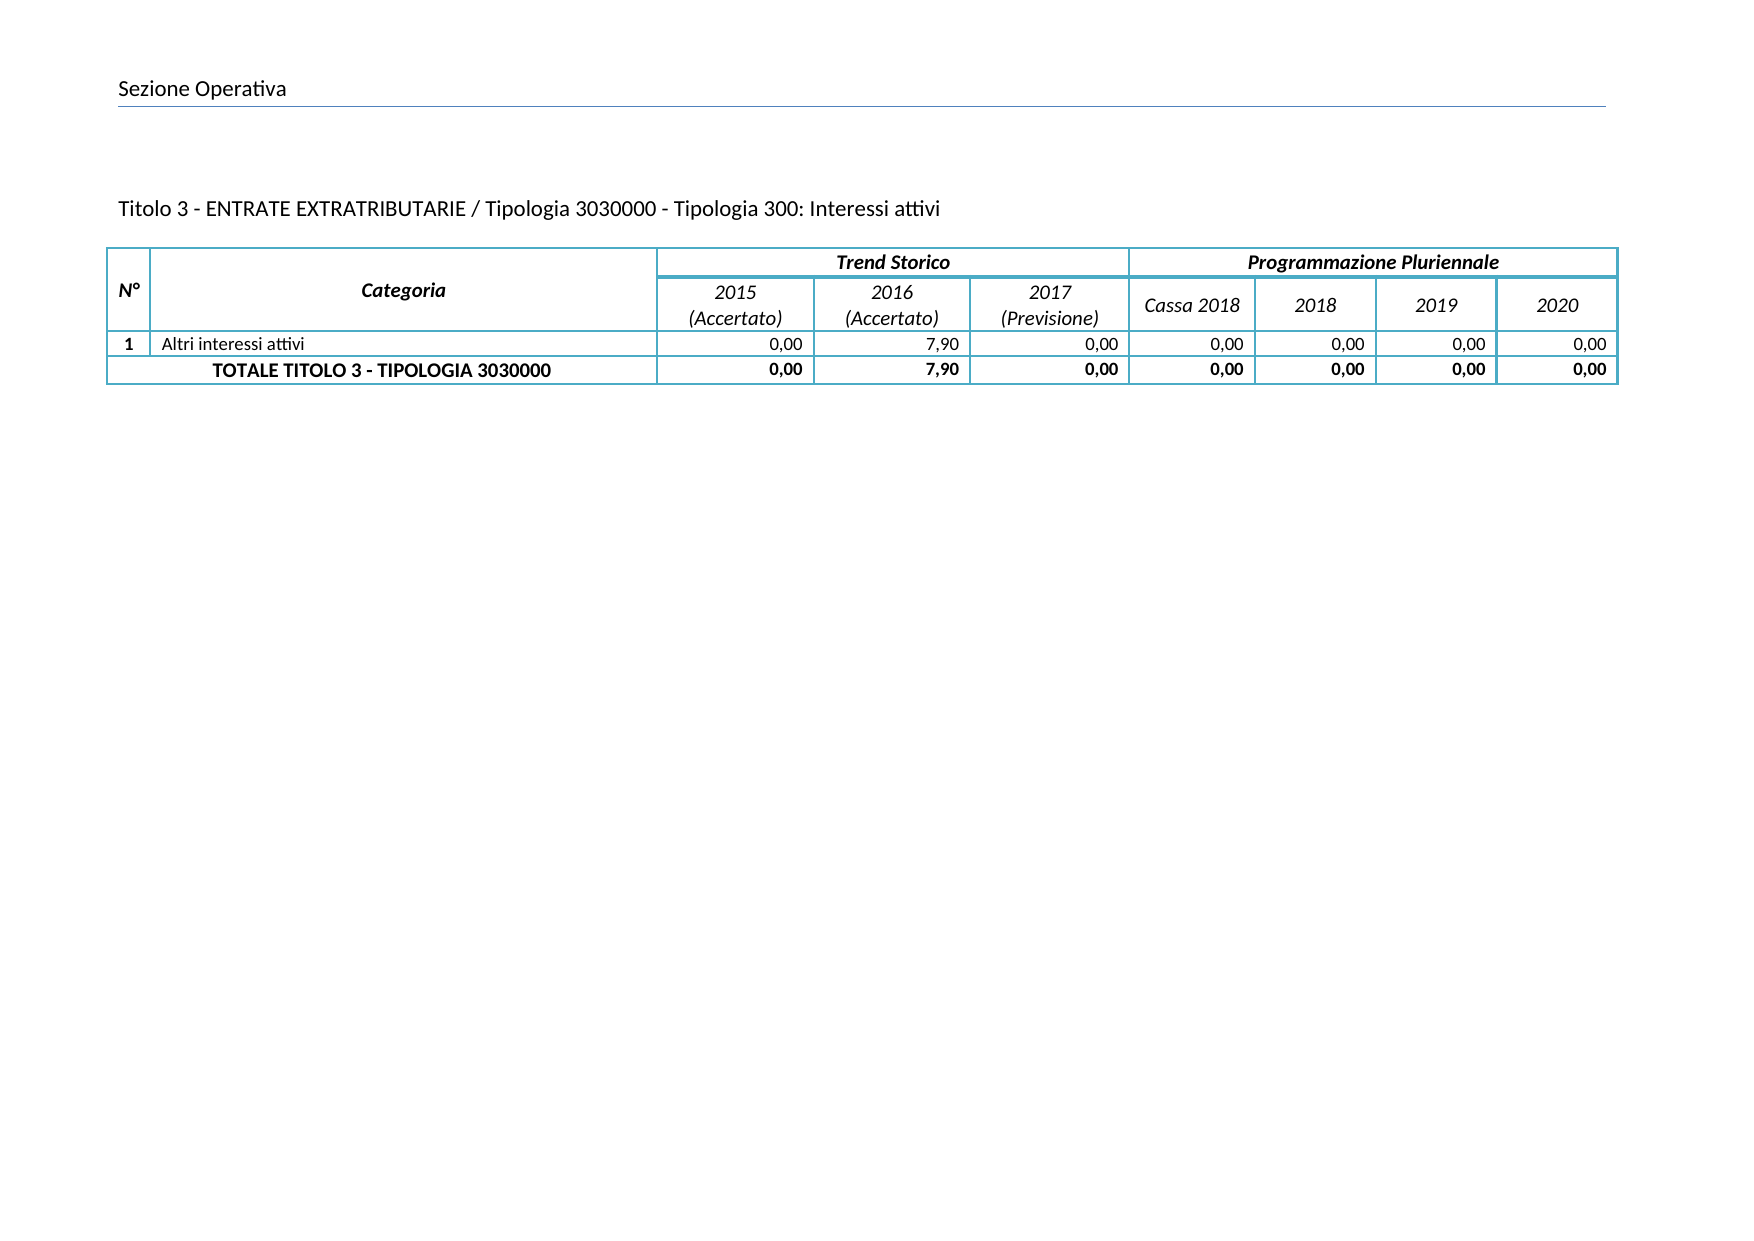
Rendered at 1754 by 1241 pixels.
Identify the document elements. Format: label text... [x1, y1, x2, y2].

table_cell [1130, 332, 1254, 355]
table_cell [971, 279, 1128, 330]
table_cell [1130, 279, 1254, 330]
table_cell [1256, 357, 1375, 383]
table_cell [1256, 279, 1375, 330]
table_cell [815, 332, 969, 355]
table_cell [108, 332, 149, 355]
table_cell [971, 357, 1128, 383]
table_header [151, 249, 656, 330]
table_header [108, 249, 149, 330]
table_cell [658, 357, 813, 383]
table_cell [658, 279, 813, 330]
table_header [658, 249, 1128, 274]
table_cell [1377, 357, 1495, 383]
text Titolo 3 - ENTRATE EXTRATRIBUTARIE / Tipologia 3030000 - Tipologia 300: Interessi attivi [118, 194, 1606, 222]
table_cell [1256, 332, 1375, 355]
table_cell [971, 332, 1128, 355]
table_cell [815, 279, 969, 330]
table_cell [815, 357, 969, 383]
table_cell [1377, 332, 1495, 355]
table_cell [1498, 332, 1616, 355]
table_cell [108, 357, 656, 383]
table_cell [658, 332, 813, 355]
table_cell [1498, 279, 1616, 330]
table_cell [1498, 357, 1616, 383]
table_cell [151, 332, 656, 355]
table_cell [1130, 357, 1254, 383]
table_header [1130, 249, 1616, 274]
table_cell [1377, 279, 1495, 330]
